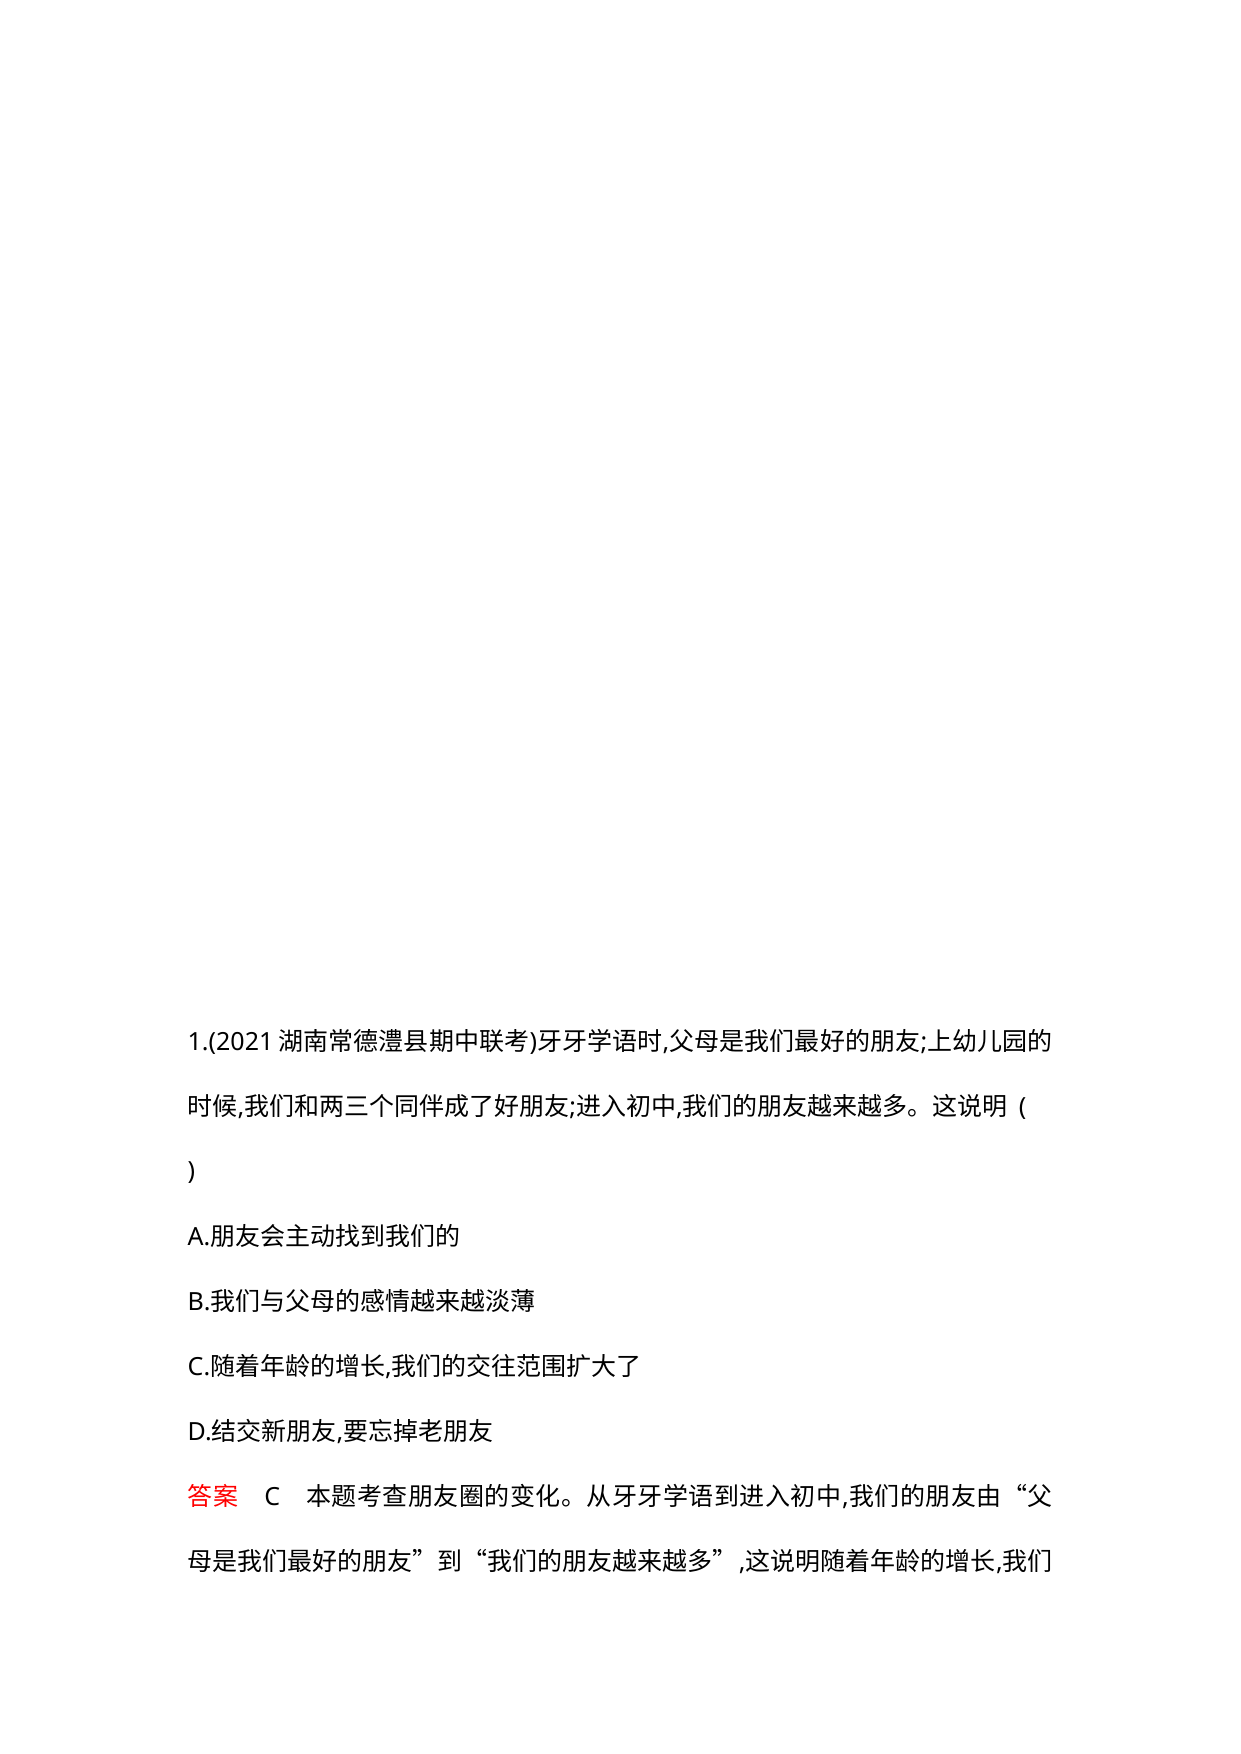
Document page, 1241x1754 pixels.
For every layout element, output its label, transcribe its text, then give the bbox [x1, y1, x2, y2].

text C.随着年龄的增长,我们的交往范围扩大了 [187, 1332, 1053, 1397]
text D.结交新朋友,要忘掉老朋友 [187, 1397, 1053, 1462]
text 1.(2021湖南常德澧县期中联考)牙牙学语时,父母是我们最好的朋友;上幼儿园的时候,我们和两三个同伴成了好朋友;进入初中,我们的朋友越来越多。这说明 ( ) [187, 1007, 1053, 1202]
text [187, 1462, 1053, 1592]
text B.我们与父母的感情越来越淡薄 [187, 1267, 1053, 1332]
text A.朋友会主动找到我们的 [187, 1202, 1053, 1267]
